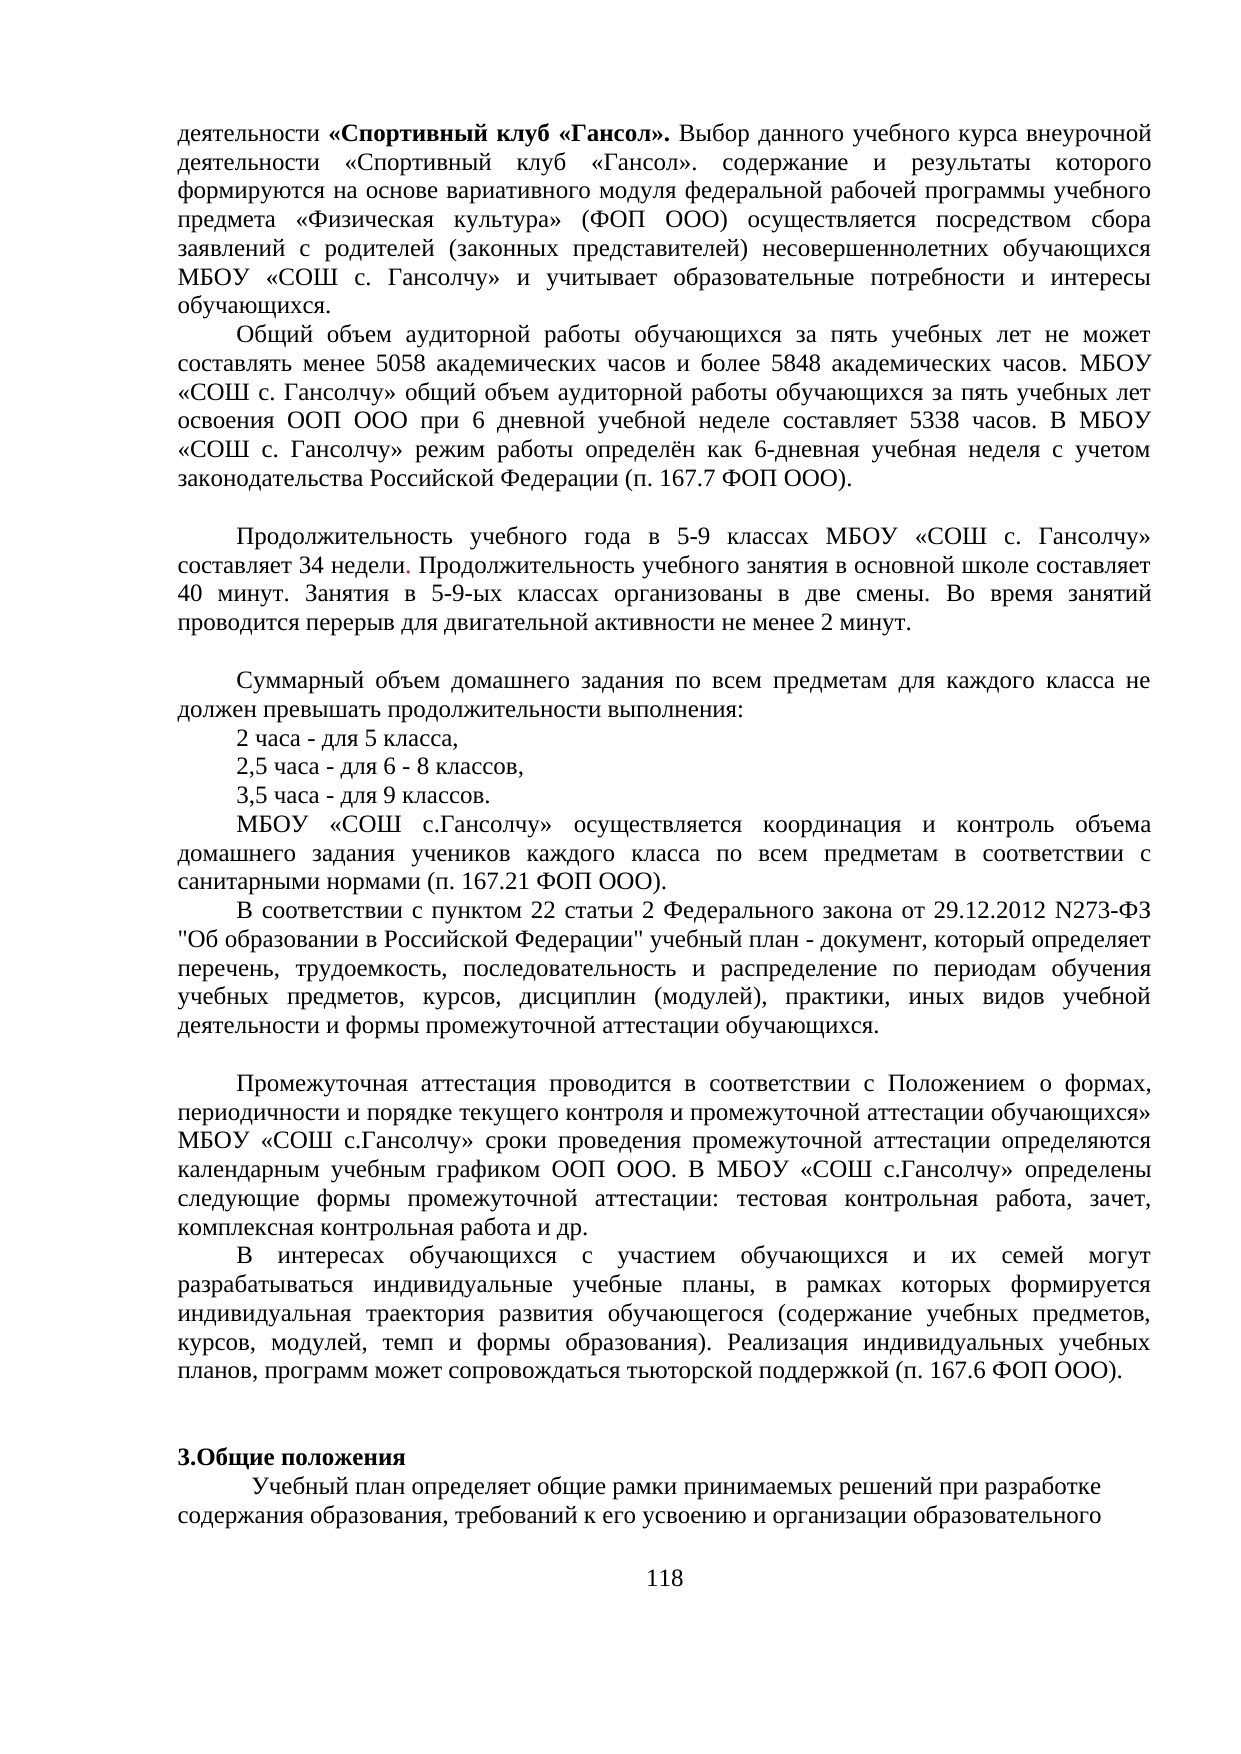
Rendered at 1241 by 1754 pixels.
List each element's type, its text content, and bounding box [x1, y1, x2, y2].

text Промежуточная аттестация проводится в соответствии с Положением о формах, периодичности и порядке текущего контроля и промежуточной аттестации обучающихся» МБОУ «СОШ с.Гансолчу» сроки проведения промежуточной аттестации определяются календарным учебным графиком ООП ООО. В МБОУ «СОШ с.Гансолчу» определены следующие формы промежуточной аттестации: тестовая контрольная работа, зачет, комплексная контрольная работа и др. [177, 1068, 1152, 1241]
text 2,5 часа - для 6 - 8 классов, [177, 751, 1152, 780]
text В соответствии с пунктом 22 статьи 2 Федерального закона от 29.12.2012 N273-ФЗ "Об образовании в Российской Федерации" учебный план - документ, который определяет перечень, трудоемкость, последовательность и распределение по периодам обучения учебных предметов, курсов, дисциплин (модулей), практики, иных видов учебной деятельности и формы промежуточной аттестации обучающихся. [177, 895, 1152, 1039]
text Суммарный объем домашнего задания по всем предметам для каждого класса не должен превышать продолжительности выполнения: [177, 665, 1152, 723]
text Общий объем аудиторной работы обучающихся за пять учебных лет не может составлять менее 5058 академических часов и более 5848 академических часов. МБОУ «СОШ с. Гансолчу» общий объем аудиторной работы обучающихся за пять учебных лет освоения ООП ООО при 6 дневной учебной неделе составляет 5338 часов. В МБОУ «СОШ с. Гансолчу» режим работы определён как 6-дневная учебная неделя с учетом законодательства Российской Федерации (п. 167.7 ФОП ООО). [177, 319, 1152, 492]
text 3,5 часа - для 9 классов. [177, 780, 1152, 809]
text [177, 118, 1152, 319]
text МБОУ «СОШ с.Гансолчу» осуществляется координация и контроль объема домашнего задания учеников каждого класса по всем предметам в соответствии с санитарными нормами (п. 167.21 ФОП ООО). [177, 809, 1152, 895]
text 2 часа - для 5 класса, [177, 723, 1152, 751]
text Продолжительность учебного года в 5-9 классах МБОУ «СОШ с. Гансолчу» составляет 34 недели. Продолжительность учебного занятия в основной школе составляет 40 минут. Занятия в 5-9-ых классах организованы в две смены. Во время занятий проводится перерыв для двигательной активности не менее 2 минут. [177, 521, 1152, 636]
text В интересах обучающихся с участием обучающихся и их семей могут разрабатываться индивидуальные учебные планы, в рамках которых формируется индивидуальная траектория развития обучающегося (содержание учебных предметов, курсов, модулей, темп и формы образования). Реализация индивидуальных учебных планов, программ может сопровождаться тьюторской поддержкой (п. 167.6 ФОП ООО). [177, 1241, 1152, 1384]
text 3.Общие положения [177, 1442, 1152, 1471]
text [177, 1471, 1152, 1528]
